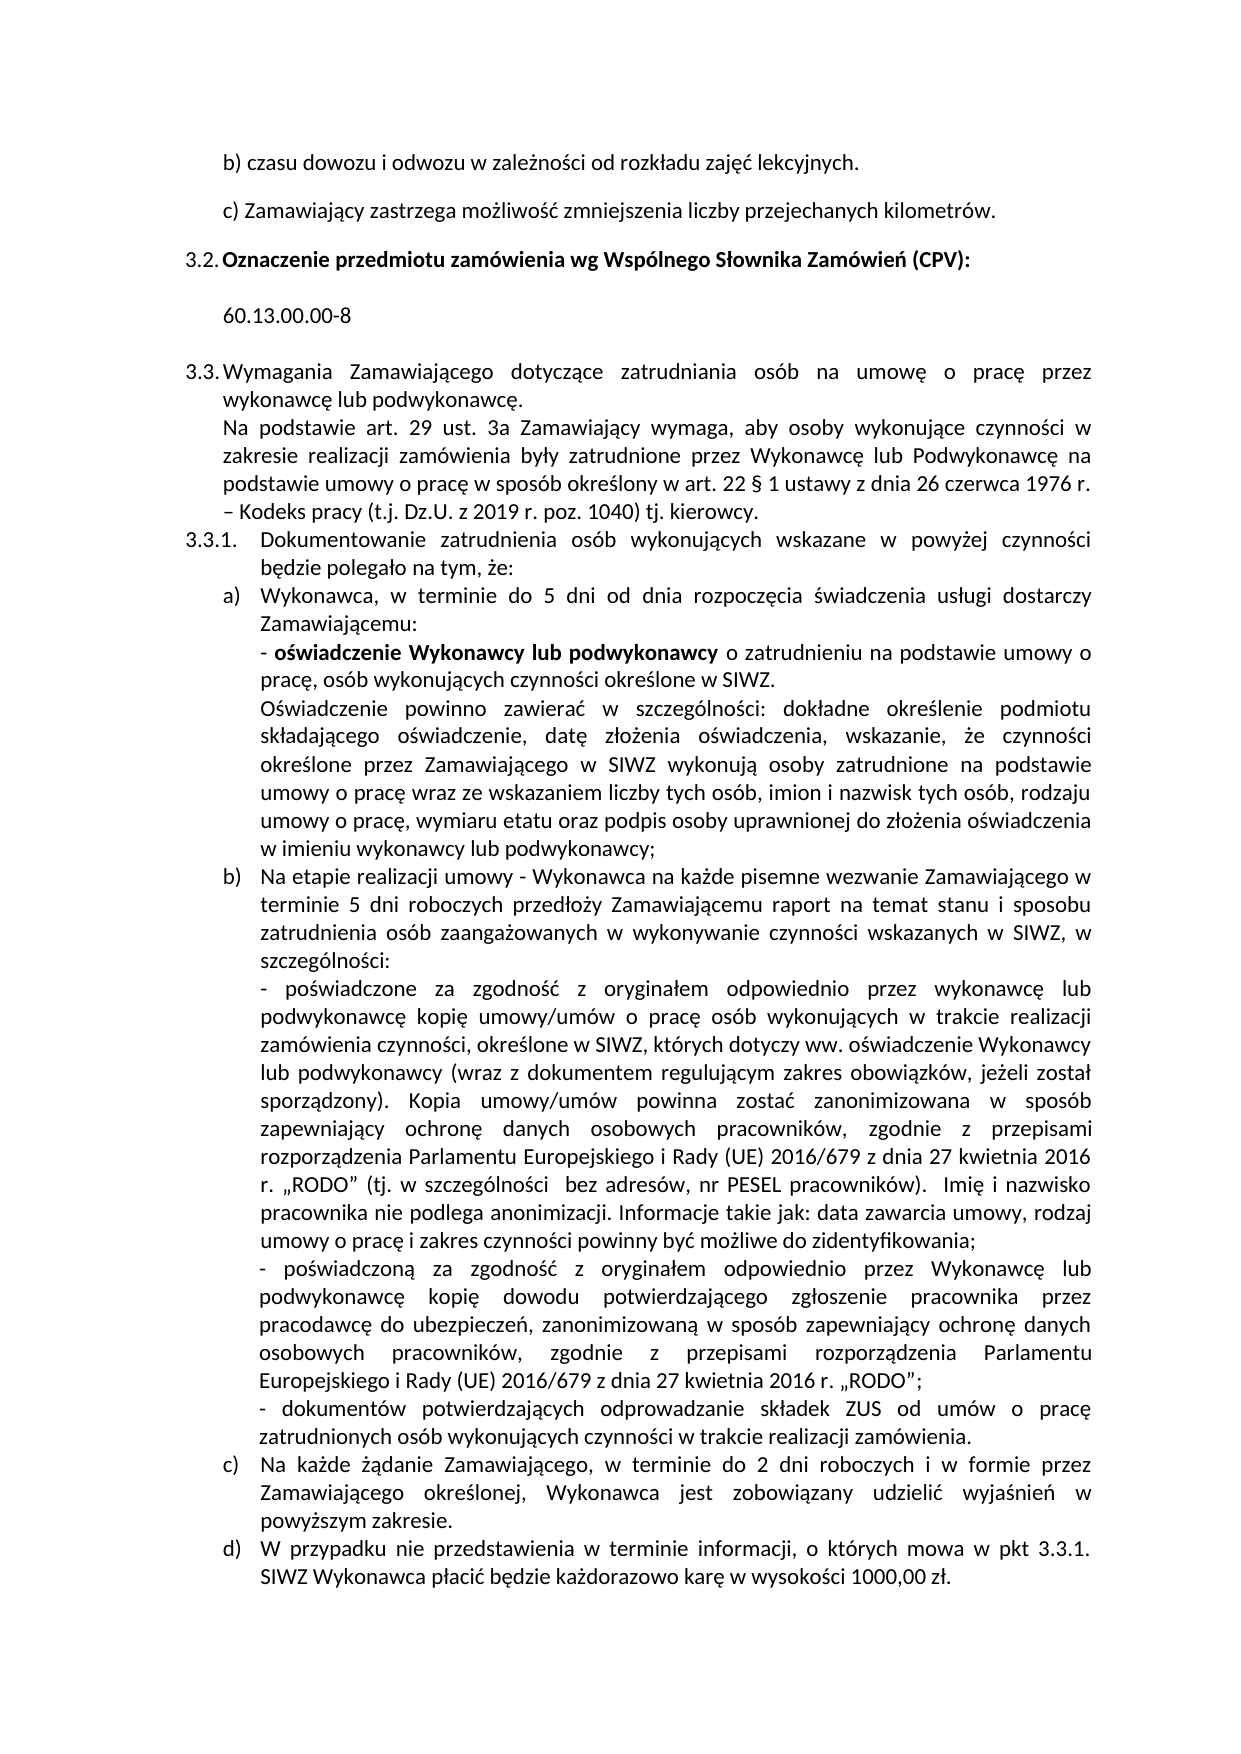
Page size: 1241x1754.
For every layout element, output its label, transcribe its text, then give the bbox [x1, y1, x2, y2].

text b) czasu dowozu i odwozu w zależności od rozkładu zajęć lekcyjnych. [223, 148, 1093, 176]
list Na etapie realizacji umowy - Wykonawca na każde pisemne wezwanie Zamawiającego w terminie 5 dni roboczych przedłoży Zamawiającemu raport na temat stanu i sposobu zatrudnienia osób zaangażowanych w wykonywanie czynności wskazanych w SIWZ, w szczególności: [223, 862, 1093, 974]
list Wykonawca, w terminie do 5 dni od dnia rozpoczęcia świadczenia usługi dostarczy Zamawiającemu: [223, 582, 1093, 638]
list - poświadczone za zgodność z oryginałem odpowiednio przez wykonawcę lub podwykonawcę kopię umowy/umów o pracę osób wykonujących w trakcie realizacji zamówienia czynności, określone w SIWZ, których dotyczy ww. oświadczenie Wykonawcy lub podwykonawcy (wraz z dokumentem regulującym zakres obowiązków, jeżeli został sporządzony). Kopia umowy/umów powinna zostać zanonimizowana w sposób zapewniający ochronę danych osobowych pracowników, zgodnie z przepisami rozporządzenia Parlamentu Europejskiego i Rady (UE) 2016/679 z dnia 27 kwietnia 2016 r. „RODO” (tj. w szczególności bez adresów, nr PESEL pracowników). Imię i nazwisko pracownika nie podlega anonimizacji. Informacje takie jak: data zawarcia umowy, rodzaj umowy o pracę i zakres czynności powinny być możliwe do zidentyfikowania; [260, 974, 1093, 1254]
list Oświadczenie powinno zawierać w szczególności: dokładne określenie podmiotu składającego oświadczenie, datę złożenia oświadczenia, wskazanie, że czynności określone przez Zamawiającego w SIWZ wykonują osoby zatrudnione na podstawie umowy o pracę wraz ze wskazaniem liczby tych osób, imion i nazwisk tych osób, rodzaju umowy o pracę, wymiaru etatu oraz podpis osoby uprawnionej do złożenia oświadczenia w imieniu wykonawcy lub podwykonawcy; [260, 694, 1093, 862]
list Dokumentowanie zatrudnienia osób wykonujących wskazane w powyżej czynności będzie polegało na tym, że: [185, 526, 1093, 582]
list - dokumentów potwierdzających odprowadzanie składek ZUS od umów o pracę zatrudnionych osób wykonujących czynności w trakcie realizacji zamówienia. [259, 1394, 1093, 1450]
list Oznaczenie przedmiotu zamówienia wg Wspólnego Słownika Zamówień (CPV): [185, 245, 1093, 273]
list Na podstawie art. 29 ust. 3a Zamawiający wymaga, aby osoby wykonujące czynności w zakresie realizacji zamówienia były zatrudnione przez Wykonawcę lub Podwykonawcę na podstawie umowy o pracę w sposób określony w art. 22 § 1 ustawy z dnia 26 czerwca 1976 r. – Kodeks pracy (t.j. Dz.U. z 2019 r. poz. 1040) tj. kierowcy. [223, 413, 1093, 526]
list 60.13.00.00-8 [223, 301, 1093, 329]
list Na każde żądanie Zamawiającego, w terminie do 2 dni roboczych i w formie przez Zamawiającego określonej, Wykonawca jest zobowiązany udzielić wyjaśnień w powyższym zakresie. [223, 1450, 1093, 1534]
list - poświadczoną za zgodność z oryginałem odpowiednio przez Wykonawcę lub podwykonawcę kopię dowodu potwierdzającego zgłoszenie pracownika przez pracodawcę do ubezpieczeń, zanonimizowaną w sposób zapewniający ochronę danych osobowych pracowników, zgodnie z przepisami rozporządzenia Parlamentu Europejskiego i Rady (UE) 2016/679 z dnia 27 kwietnia 2016 r. „RODO”; [259, 1254, 1093, 1394]
text c) Zamawiający zastrzega możliwość zmniejszenia liczby przejechanych kilometrów. [223, 196, 1093, 224]
list W przypadku nie przedstawienia w terminie informacji, o których mowa w pkt 3.3.1. SIWZ Wykonawca płacić będzie każdorazowo karę w wysokości 1000,00 zł. [223, 1534, 1093, 1590]
list - oświadczenie Wykonawcy lub podwykonawcy o zatrudnieniu na podstawie umowy o pracę, osób wykonujących czynności określone w SIWZ. [260, 638, 1093, 694]
list Wymagania Zamawiającego dotyczące zatrudniania osób na umowę o pracę przez wykonawcę lub podwykonawcę. [185, 357, 1093, 413]
